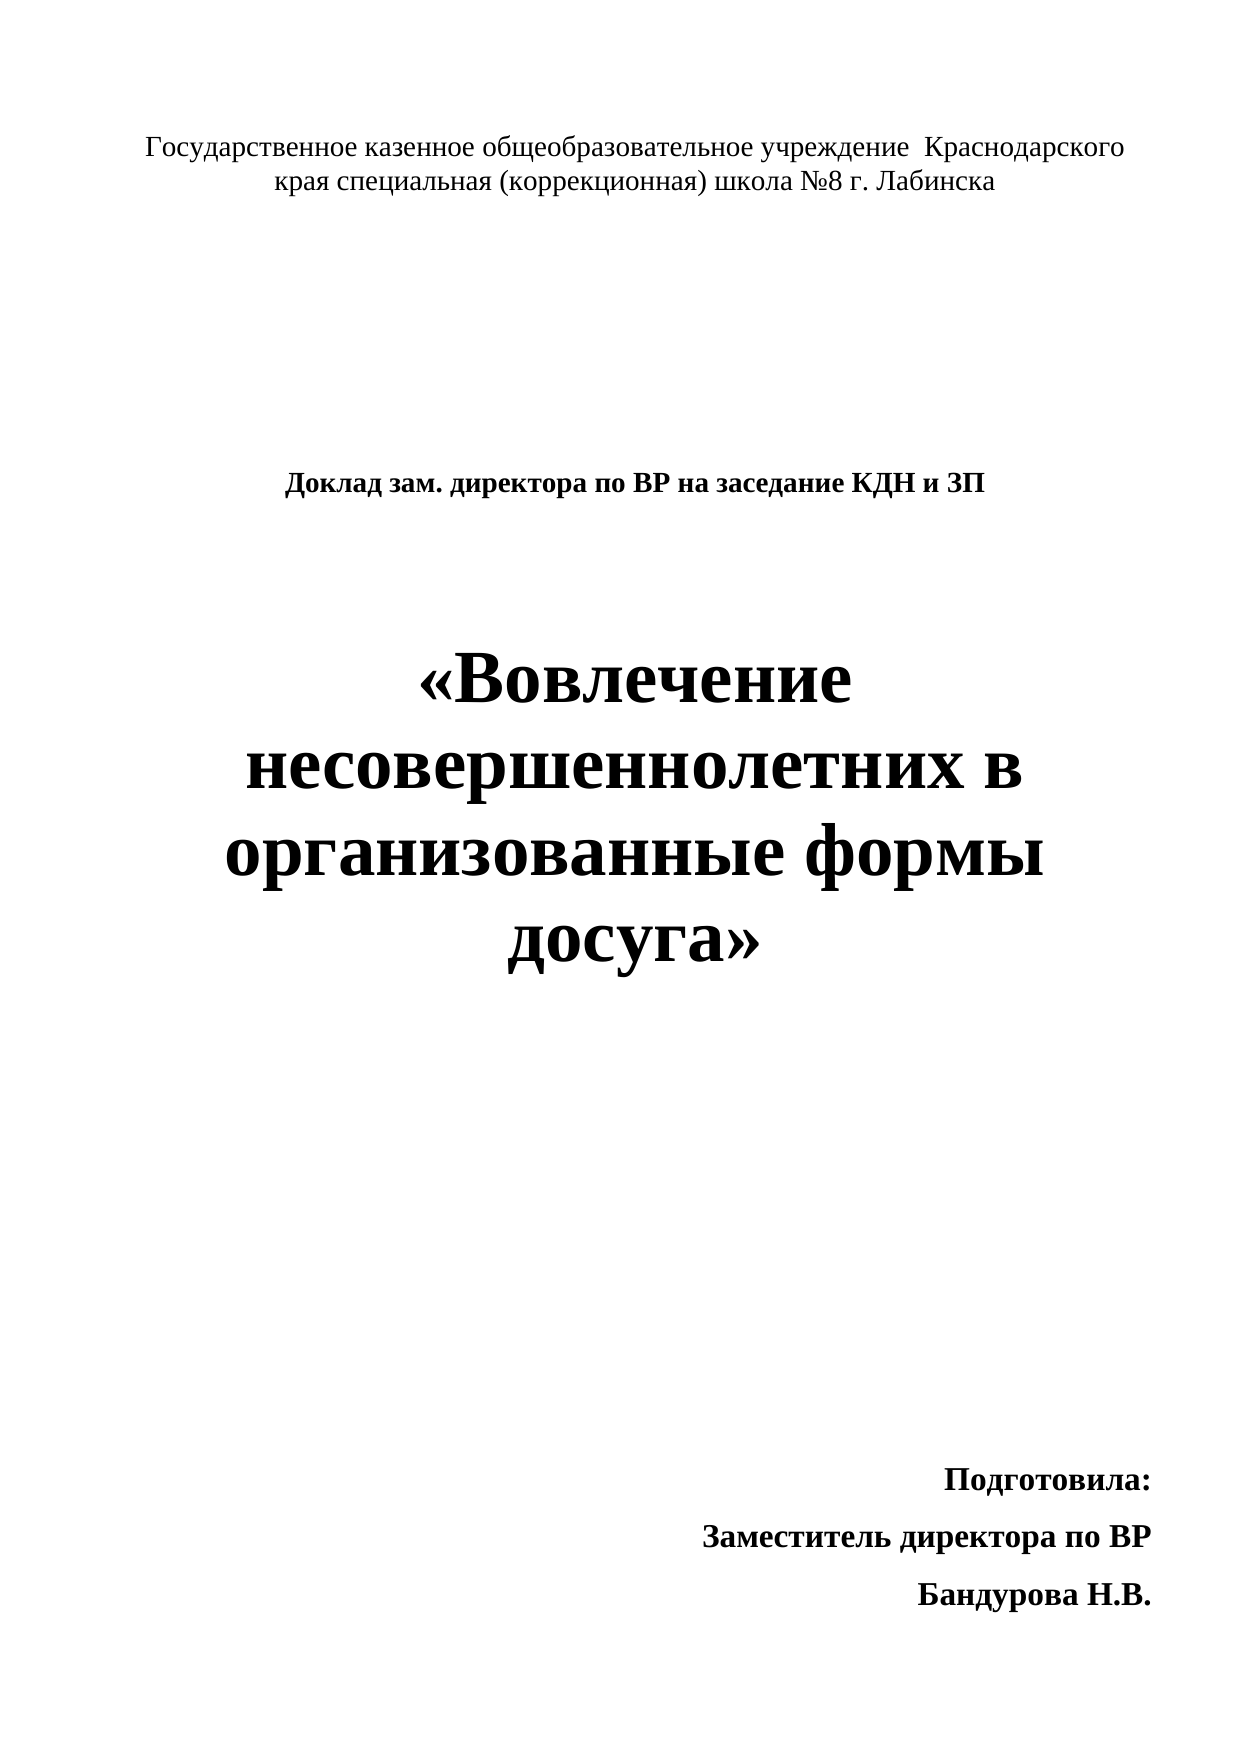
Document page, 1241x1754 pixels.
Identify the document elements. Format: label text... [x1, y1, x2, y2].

text Заместитель директора по ВР [118, 1517, 1152, 1555]
text «Вовлечение несовершеннолетних в организованные формы досуга» [118, 632, 1152, 977]
text Бандурова Н.В. [118, 1574, 1152, 1612]
text Государственное казенное общеобразовательное учреждение Краснодарского края специальная (коррекционная) школа №8 г. Лабинска [118, 129, 1152, 196]
text Подготовила: [118, 1459, 1152, 1497]
text Доклад зам. директора по ВР на заседание КДН и ЗП [118, 465, 1152, 498]
